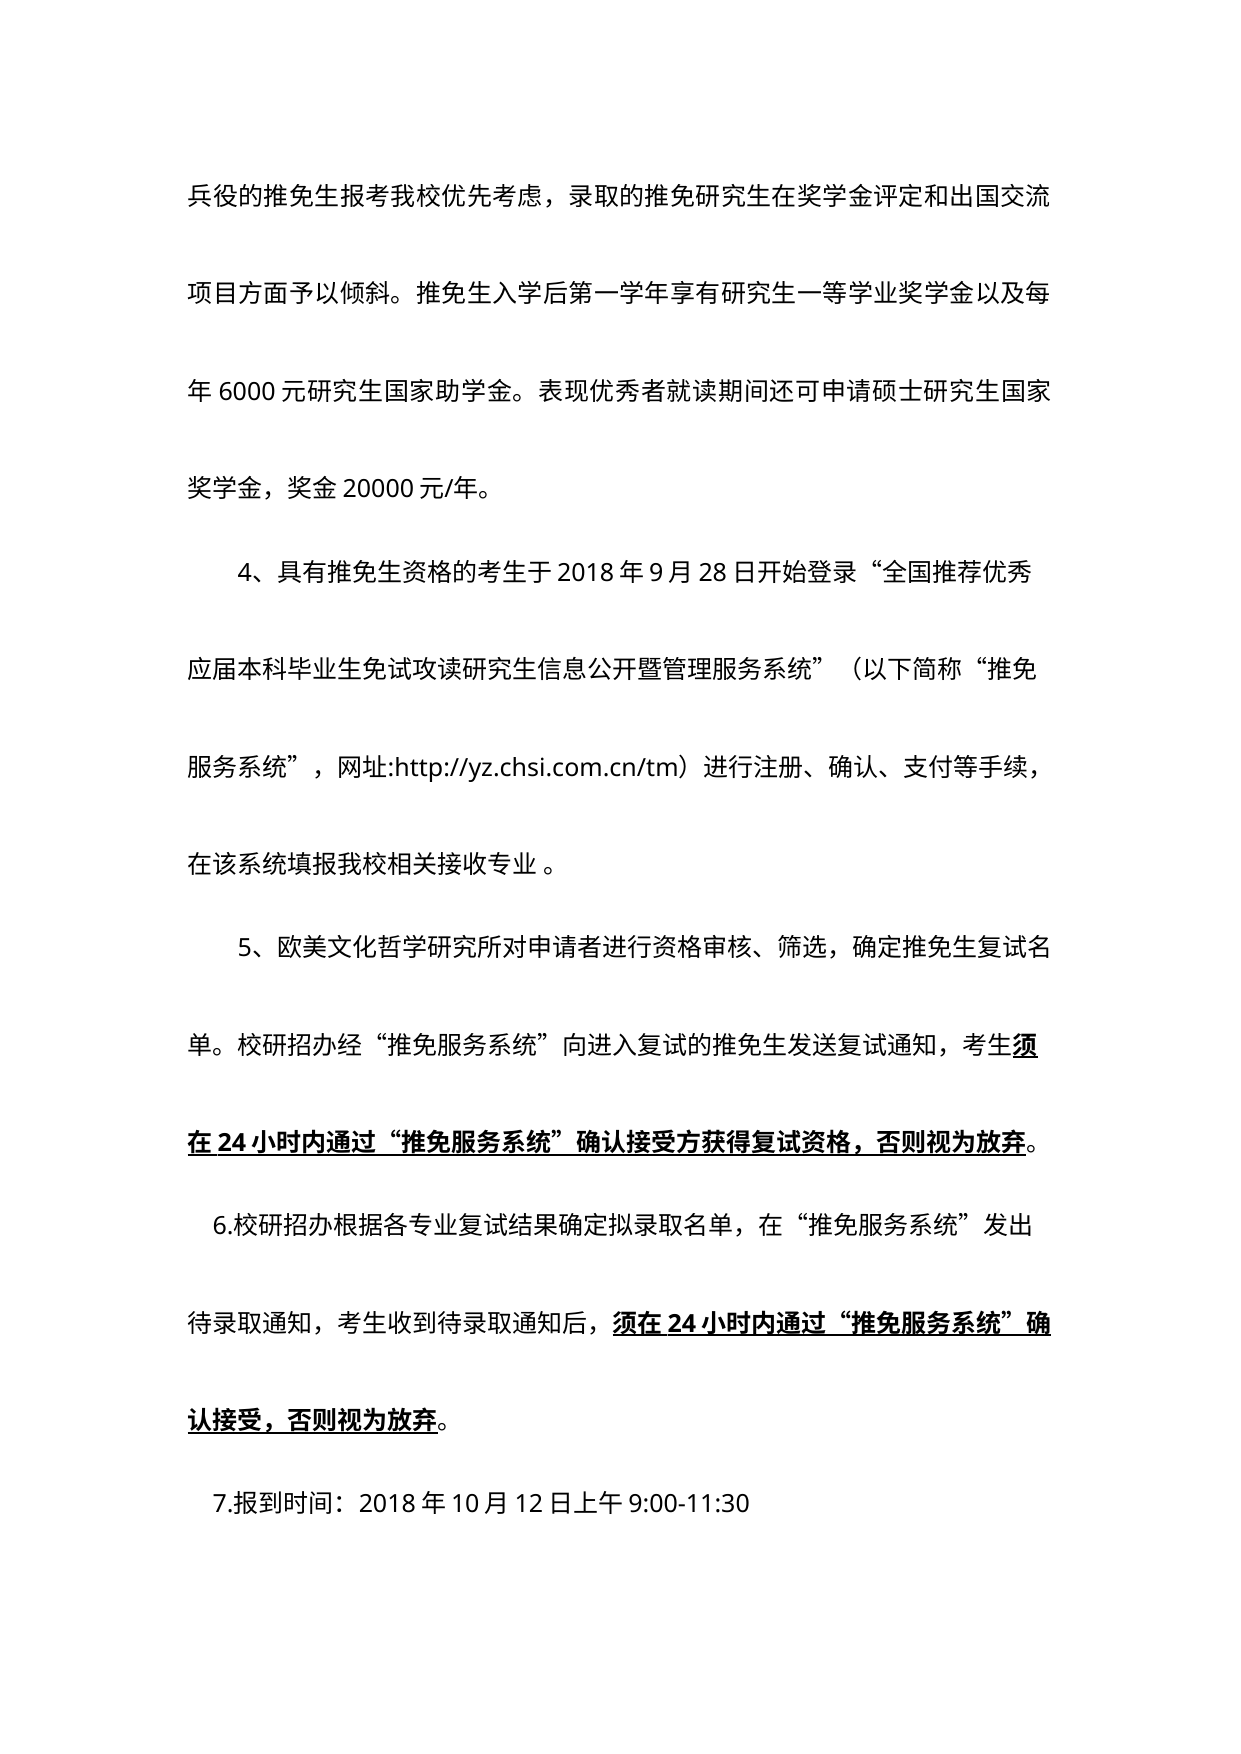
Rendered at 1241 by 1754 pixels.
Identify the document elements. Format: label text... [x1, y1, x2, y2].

text 7.报到时间：2018年10月12日上午9:00-11:30 [187, 1469, 1053, 1534]
text 5、欧美文化哲学研究所对申请者进行资格审核、筛选，确定推免生复试名单。校研招办经“推免服务系统”向进入复试的推免生发送复试通知，考生须在24小时内通过“推免服务系统”确认接受方获得复试资格，否则视为放弃。 [187, 913, 1053, 1173]
text 6.校研招办根据各专业复试结果确定拟录取名单，在“推免服务系统”发出待录取通知，考生收到待录取通知后，须在24小时内通过“推免服务系统”确认接受，否则视为放弃。 [187, 1191, 1053, 1451]
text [187, 162, 1053, 519]
text 4、具有推免生资格的考生于2018年9月28日开始登录“全国推荐优秀应届本科毕业生免试攻读研究生信息公开暨管理服务系统”（以下简称“推免服务系统”，网址:http://yz.chsi.com.cn/tm）进行注册、确认、支付等手续，在该系统填报我校相关接收专业 。 [187, 538, 1053, 895]
